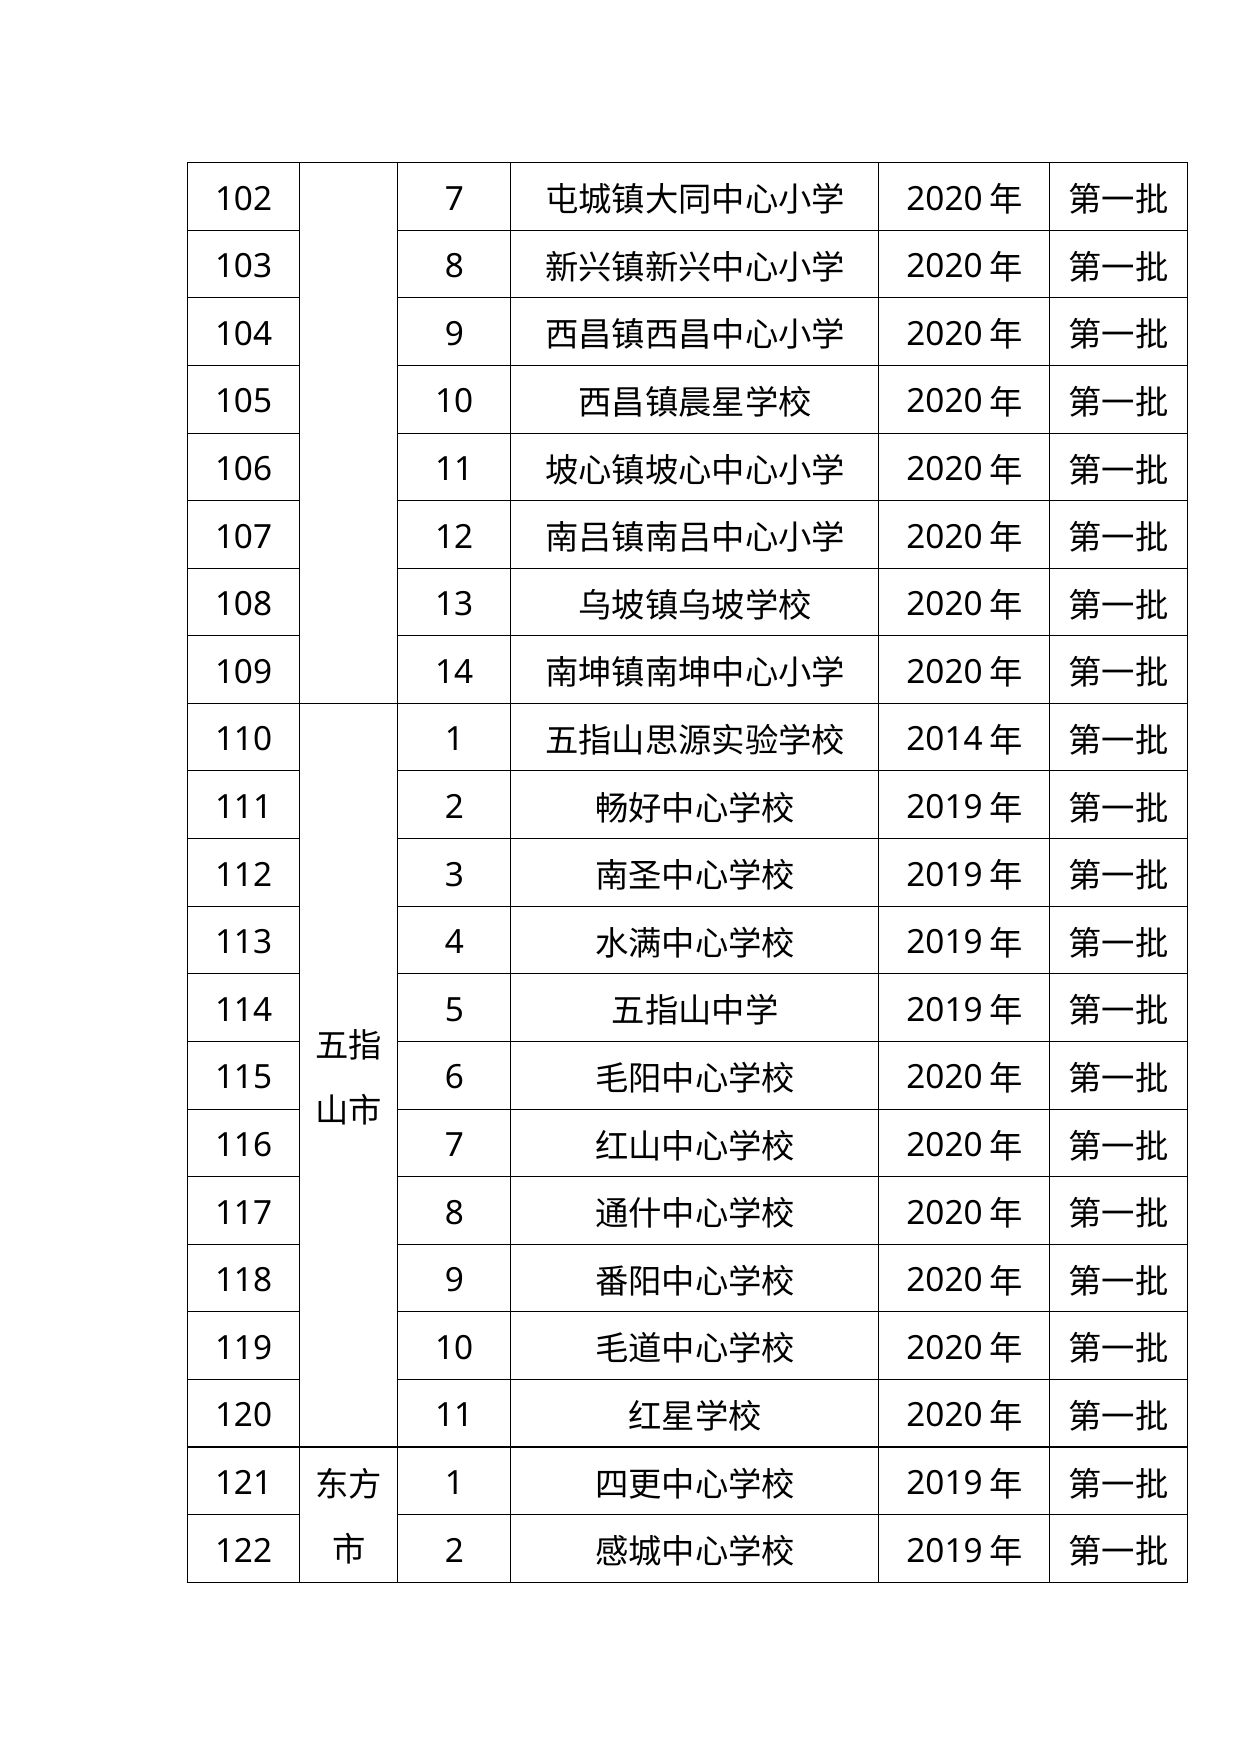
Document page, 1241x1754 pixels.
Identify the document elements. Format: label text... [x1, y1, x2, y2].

table_cell 11 [398, 434, 510, 500]
table_cell 8 [398, 1177, 510, 1244]
table_cell 第一批 [1050, 1245, 1187, 1311]
table_cell 105 [188, 366, 299, 432]
table_cell 新兴镇新兴中心小学 [511, 231, 878, 297]
table_cell 第一批 [1050, 704, 1187, 770]
table_cell 7 [398, 1110, 510, 1176]
table_cell 西昌镇晨星学校 [511, 366, 878, 432]
table_cell 122 [188, 1515, 299, 1582]
table_cell 1 [398, 704, 510, 770]
table_cell 南坤镇南坤中心小学 [511, 636, 878, 703]
table_cell 2020年 [879, 636, 1049, 703]
table_cell 第一批 [1050, 569, 1187, 635]
table_cell 第一批 [1050, 501, 1187, 568]
table_cell 2020年 [879, 1042, 1049, 1108]
table_cell 109 [188, 636, 299, 703]
table_cell 2020年 [879, 231, 1049, 297]
table_cell 第一批 [1050, 974, 1187, 1041]
table_cell 2020年 [879, 1312, 1049, 1379]
table_cell 南吕镇南吕中心小学 [511, 501, 878, 568]
table_cell 屯城镇大同中心小学 [511, 163, 878, 229]
table_cell 五指山中学 [511, 974, 878, 1041]
table_cell 2 [398, 771, 510, 838]
table_cell 111 [188, 771, 299, 838]
table_cell 2019年 [879, 771, 1049, 838]
table_cell 116 [188, 1110, 299, 1176]
table_cell 乌坡镇乌坡学校 [511, 569, 878, 635]
table_cell 113 [188, 907, 299, 973]
table_cell 2014年 [879, 704, 1049, 770]
table_cell 2020年 [879, 366, 1049, 432]
table_cell 13 [398, 569, 510, 635]
table_cell 11 [398, 1380, 510, 1446]
table_cell 1 [398, 1448, 510, 1514]
table_cell 119 [188, 1312, 299, 1379]
table_cell 第一批 [1050, 1312, 1187, 1379]
table_cell 2020年 [879, 163, 1049, 229]
table_cell 第一批 [1050, 163, 1187, 229]
table_cell 12 [398, 501, 510, 568]
table_cell 110 [188, 704, 299, 770]
table_cell 9 [398, 1245, 510, 1311]
table_cell 感城中心学校 [511, 1515, 878, 1582]
table_cell 108 [188, 569, 299, 635]
table_cell 2020年 [879, 1380, 1049, 1446]
table_cell 2020年 [879, 1177, 1049, 1244]
table_cell 畅好中心学校 [511, 771, 878, 838]
table_cell 9 [398, 298, 510, 365]
table_cell 西昌镇西昌中心小学 [511, 298, 878, 365]
table_cell 121 [188, 1448, 299, 1514]
table_cell 2020年 [879, 1245, 1049, 1311]
table_cell 第一批 [1050, 298, 1187, 365]
table_cell 第一批 [1050, 1110, 1187, 1176]
table_cell 第一批 [1050, 366, 1187, 432]
table_cell 五指山思源实验学校 [511, 704, 878, 770]
table_cell 第一批 [1050, 636, 1187, 703]
table_cell 2020年 [879, 1110, 1049, 1176]
table_cell 10 [398, 1312, 510, 1379]
table_cell 2019年 [879, 907, 1049, 973]
table_cell 第一批 [1050, 1042, 1187, 1108]
table_cell 2019年 [879, 974, 1049, 1041]
table_cell 103 [188, 231, 299, 297]
table_cell 10 [398, 366, 510, 432]
table_cell 坡心镇坡心中心小学 [511, 434, 878, 500]
table_cell 104 [188, 298, 299, 365]
table_cell 五指山市 [300, 704, 397, 1446]
table_cell 毛道中心学校 [511, 1312, 878, 1379]
table_cell 2020年 [879, 501, 1049, 568]
table_cell 第一批 [1050, 1448, 1187, 1514]
table_cell 2020年 [879, 298, 1049, 365]
table_cell 第一批 [1050, 771, 1187, 838]
table_cell 114 [188, 974, 299, 1041]
table_cell 水满中心学校 [511, 907, 878, 973]
table_cell 107 [188, 501, 299, 568]
table_cell 红山中心学校 [511, 1110, 878, 1176]
table_cell 2019年 [879, 1448, 1049, 1514]
table_cell 8 [398, 231, 510, 297]
table_cell 红星学校 [511, 1380, 878, 1446]
table_cell 2019年 [879, 839, 1049, 906]
table_cell 2020年 [879, 569, 1049, 635]
table_cell 3 [398, 839, 510, 906]
table_cell 7 [398, 163, 510, 229]
table_cell 第一批 [1050, 231, 1187, 297]
table_cell 第一批 [1050, 1515, 1187, 1582]
table_cell 6 [398, 1042, 510, 1108]
table_cell 118 [188, 1245, 299, 1311]
table_cell 第一批 [1050, 907, 1187, 973]
table_cell 2 [398, 1515, 510, 1582]
table_cell 第一批 [1050, 1380, 1187, 1446]
table_cell 117 [188, 1177, 299, 1244]
table_cell 2020年 [879, 434, 1049, 500]
table_cell 120 [188, 1380, 299, 1446]
table_cell 106 [188, 434, 299, 500]
table_cell 通什中心学校 [511, 1177, 878, 1244]
table_cell 102 [188, 163, 299, 229]
table_cell 东方市 [300, 1448, 397, 1582]
table_cell 毛阳中心学校 [511, 1042, 878, 1108]
table_cell 4 [398, 907, 510, 973]
table_cell 2019年 [879, 1515, 1049, 1582]
table_cell 112 [188, 839, 299, 906]
table_cell 第一批 [1050, 839, 1187, 906]
table_cell 第一批 [1050, 434, 1187, 500]
table_cell 番阳中心学校 [511, 1245, 878, 1311]
table_cell 南圣中心学校 [511, 839, 878, 906]
table_cell 四更中心学校 [511, 1448, 878, 1514]
table_cell 115 [188, 1042, 299, 1108]
table_cell 5 [398, 974, 510, 1041]
table_cell 第一批 [1050, 1177, 1187, 1244]
table_cell 14 [398, 636, 510, 703]
